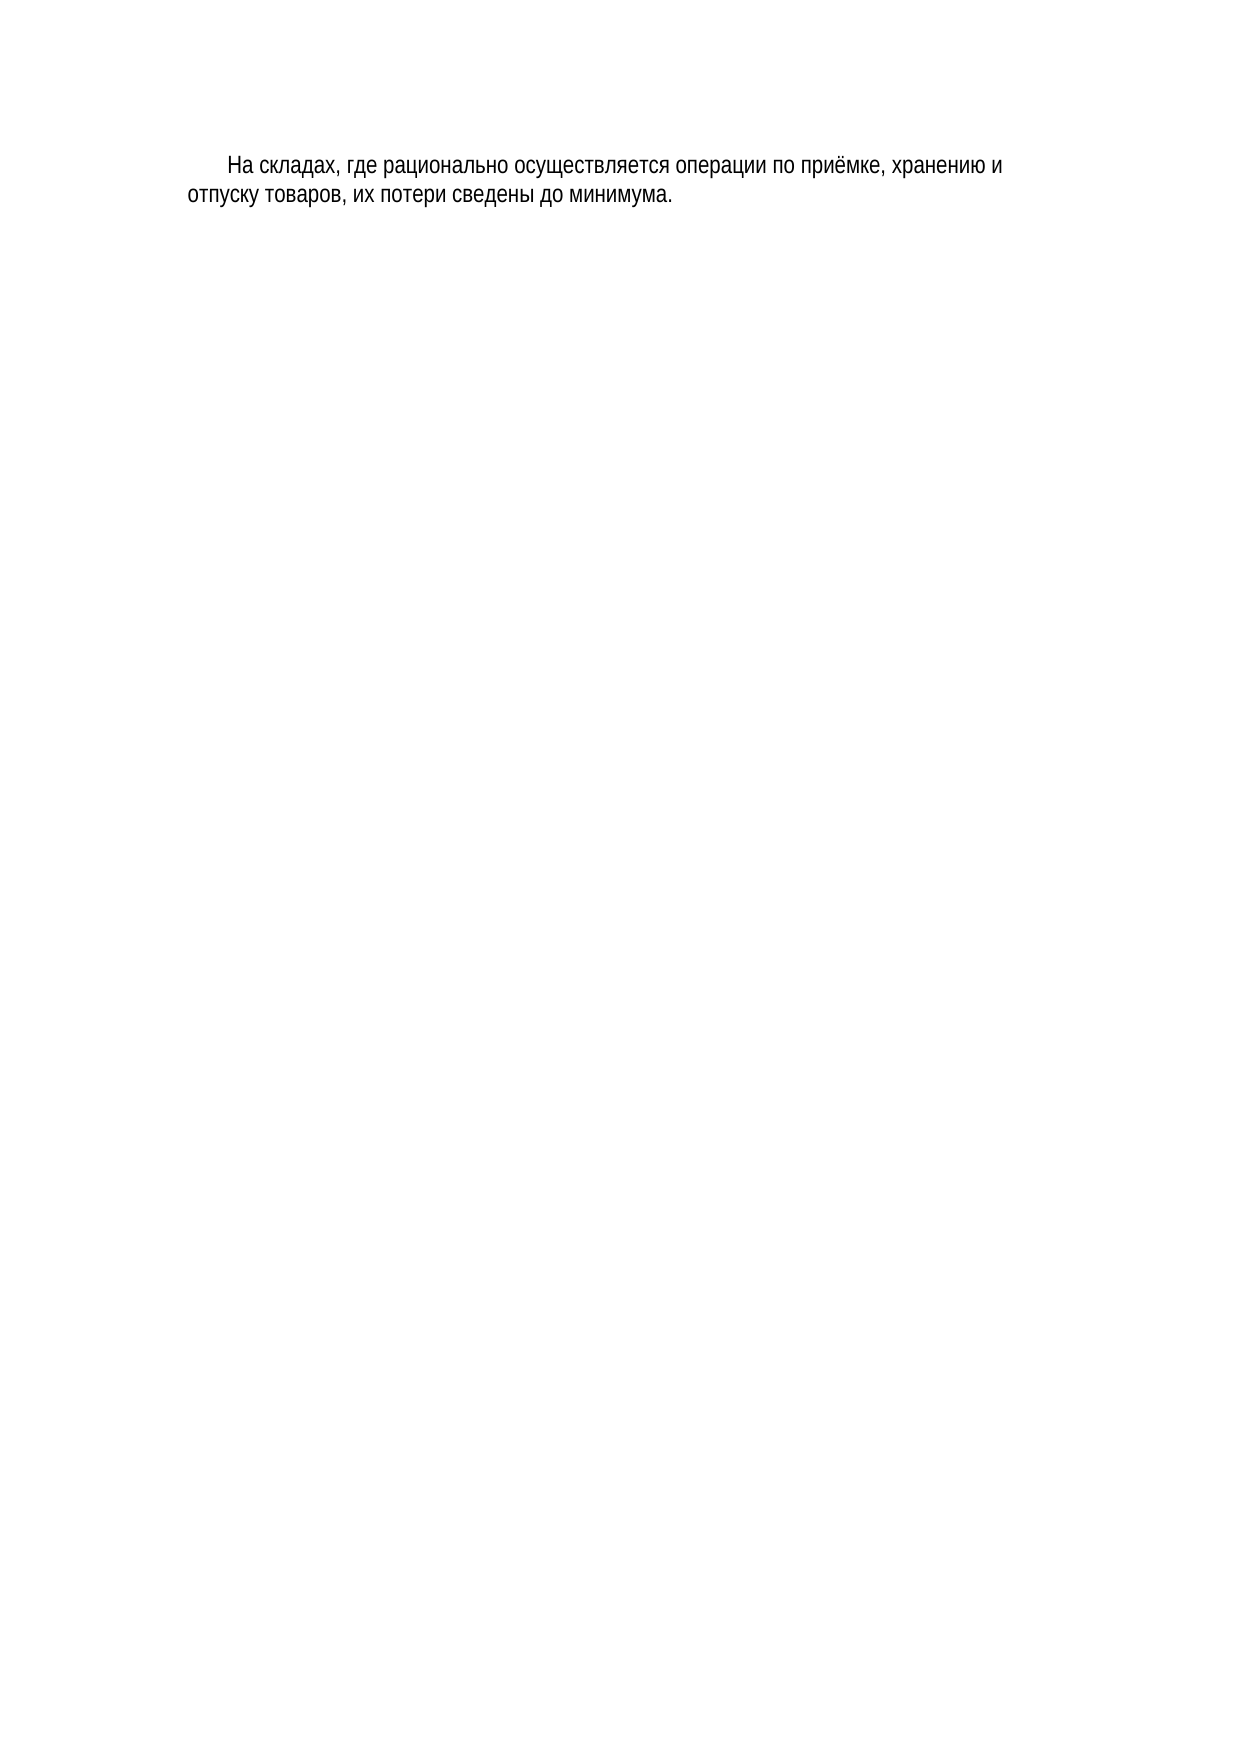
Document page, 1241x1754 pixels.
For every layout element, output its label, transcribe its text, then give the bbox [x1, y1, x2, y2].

text На складах, где рационально осуществляется операции по приёмке, хранению и отпуску товаров, их потери сведены до минимума. [187, 150, 1053, 207]
